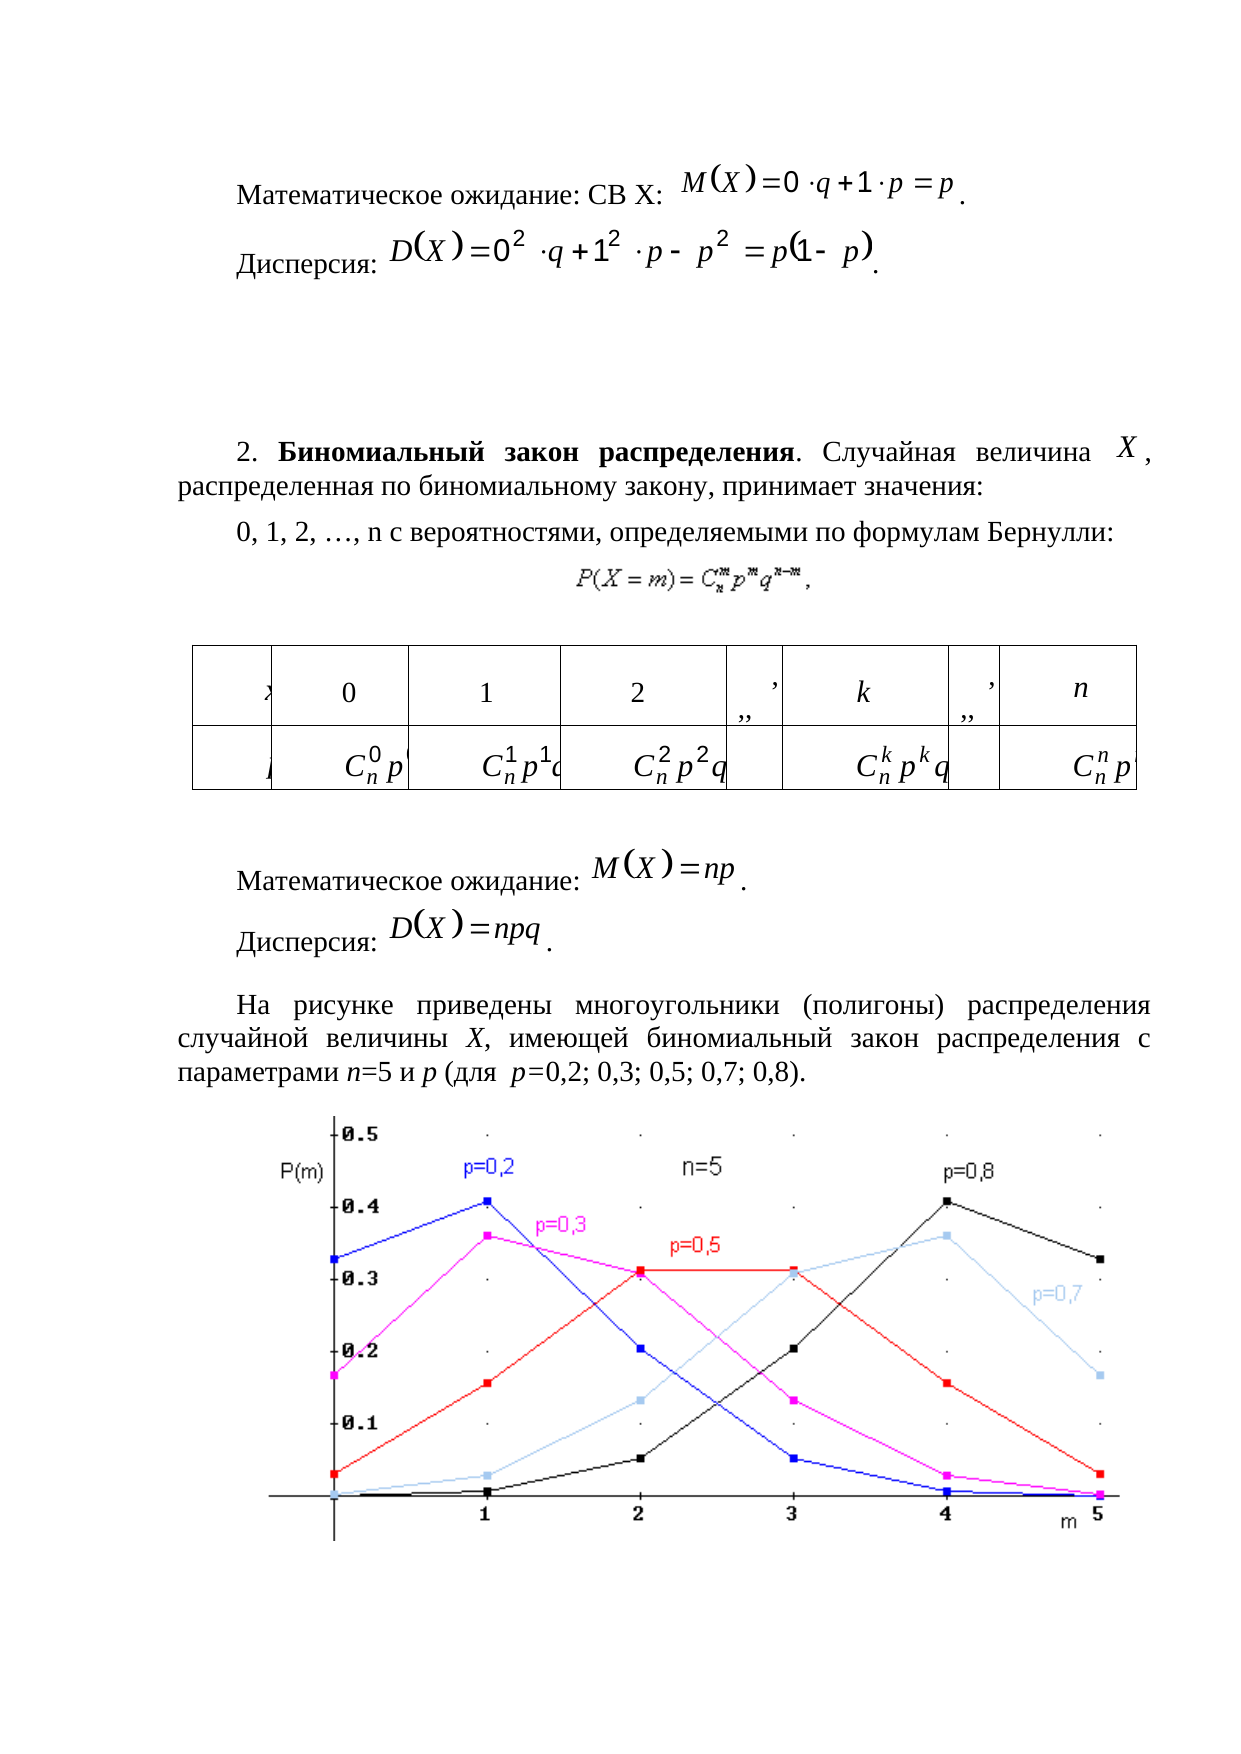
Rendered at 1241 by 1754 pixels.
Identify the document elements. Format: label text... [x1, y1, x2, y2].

table_cell [561, 726, 726, 789]
table_cell [949, 726, 999, 789]
text Дисперсия: . [177, 909, 1152, 958]
table_header ,,, [727, 646, 782, 725]
table_header 2 [561, 646, 726, 725]
table_cell [727, 726, 782, 789]
table_cell [409, 726, 560, 789]
picture [572, 560, 816, 599]
table_header [193, 646, 271, 725]
text На рисунке приведены многоугольники (полигоны) распределения случайной величины X, имеющей биномиальный закон распределения с параметрами n=5 и p (для p=0,2; 0,3; 0,5; 0,7; 0,8). [177, 987, 1152, 1087]
text 0, 1, 2, …, n с вероятностями, определяемыми по формулам Бернулли: [177, 514, 1152, 548]
picture [268, 1116, 1120, 1541]
text Математическое ожидание: СВ X: . [177, 164, 1152, 211]
table_header [1000, 646, 1136, 725]
table_cell [783, 726, 948, 789]
table_header 1 [409, 646, 560, 725]
table_header 0 [272, 646, 408, 725]
table_cell [193, 726, 271, 789]
table_cell [1000, 726, 1136, 789]
text Дисперсия: . [177, 223, 1152, 280]
text Математическое ожидание: . [177, 849, 1152, 897]
table_cell [272, 726, 408, 789]
text 2. Биномиальный закон распределения. Случайная величина , распределенная по биномиальному закону, принимает значения: [177, 431, 1152, 502]
table_header ,,, [949, 646, 999, 725]
table_header [783, 646, 948, 725]
